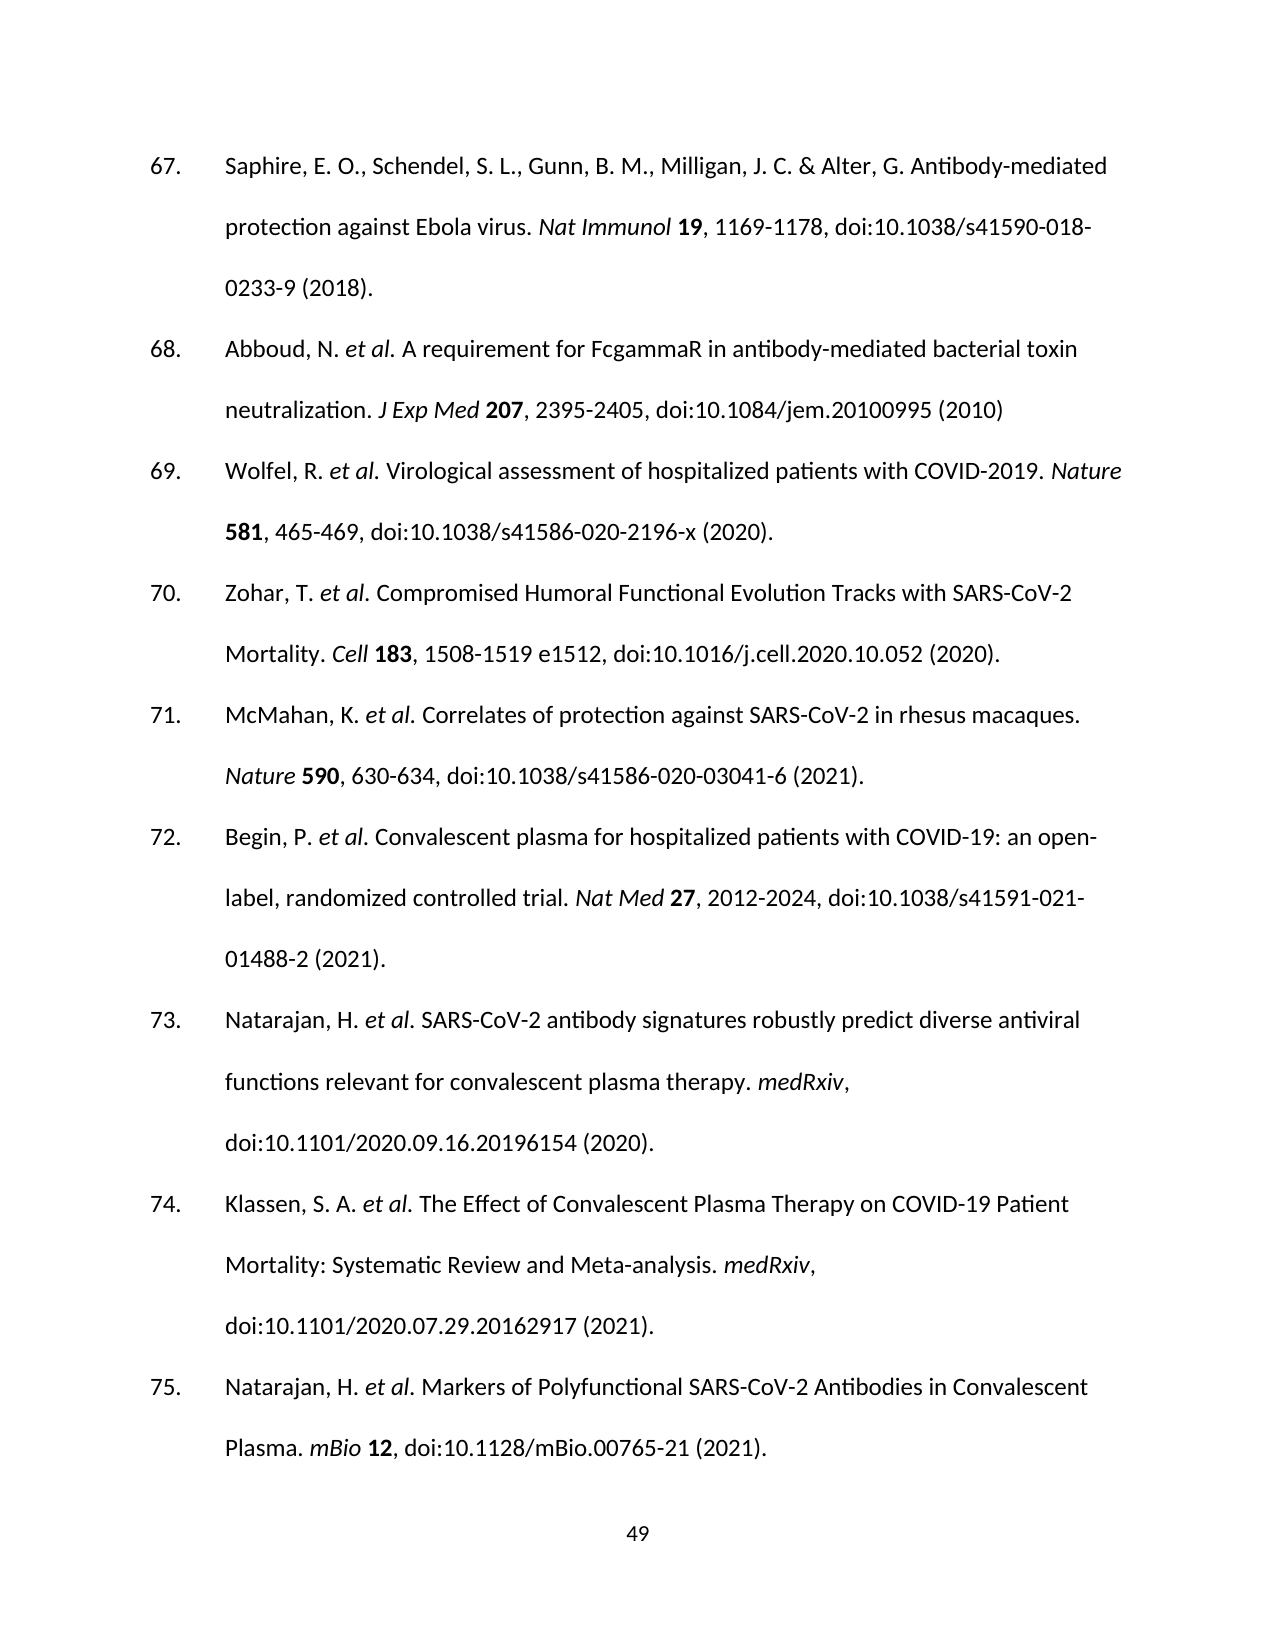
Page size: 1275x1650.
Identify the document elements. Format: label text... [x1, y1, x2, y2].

text 75. Natarajan, H. et al. Markers of Polyfunctional SARS-CoV-2 Antibodies in Convalescent Plasma. mBio 12, doi:10.1128/mBio.00765-21 (2021). [150, 1371, 1125, 1462]
text 68. Abboud, N. et al. A requirement for FcgammaR in antibody-mediated bacterial toxin neutralization. J Exp Med 207, 2395-2405, doi:10.1084/jem.20100995 (2010) [150, 333, 1125, 425]
text 73. Natarajan, H. et al. SARS-CoV-2 antibody signatures robustly predict diverse antiviral functions relevant for convalescent plasma therapy. medRxiv, doi:10.1101/2020.09.16.20196154 (2020). [150, 1004, 1125, 1157]
text 74. Klassen, S. A. et al. The Effect of Convalescent Plasma Therapy on COVID-19 Patient Mortality: Systematic Review and Meta-analysis. medRxiv, doi:10.1101/2020.07.29.20162917 (2021). [150, 1188, 1125, 1340]
text 71. McMahan, K. et al. Correlates of protection against SARS-CoV-2 in rhesus macaques. Nature 590, 630-634, doi:10.1038/s41586-020-03041-6 (2021). [150, 699, 1125, 791]
text 69. Wolfel, R. et al. Virological assessment of hospitalized patients with COVID-2019. Nature 581, 465-469, doi:10.1038/s41586-020-2196-x (2020). [150, 455, 1125, 547]
text 67. Saphire, E. O., Schendel, S. L., Gunn, B. M., Milligan, J. C. & Alter, G. Antibody-mediated protection against Ebola virus. Nat Immunol 19, 1169-1178, doi:10.1038/s41590-018-0233-9 (2018). [150, 150, 1125, 303]
text 70. Zohar, T. et al. Compromised Humoral Functional Evolution Tracks with SARS-CoV-2 Mortality. Cell 183, 1508-1519 e1512, doi:10.1016/j.cell.2020.10.052 (2020). [150, 577, 1125, 669]
text 72. Begin, P. et al. Convalescent plasma for hospitalized patients with COVID-19: an open-label, randomized controlled trial. Nat Med 27, 2012-2024, doi:10.1038/s41591-021-01488-2 (2021). [150, 821, 1125, 974]
